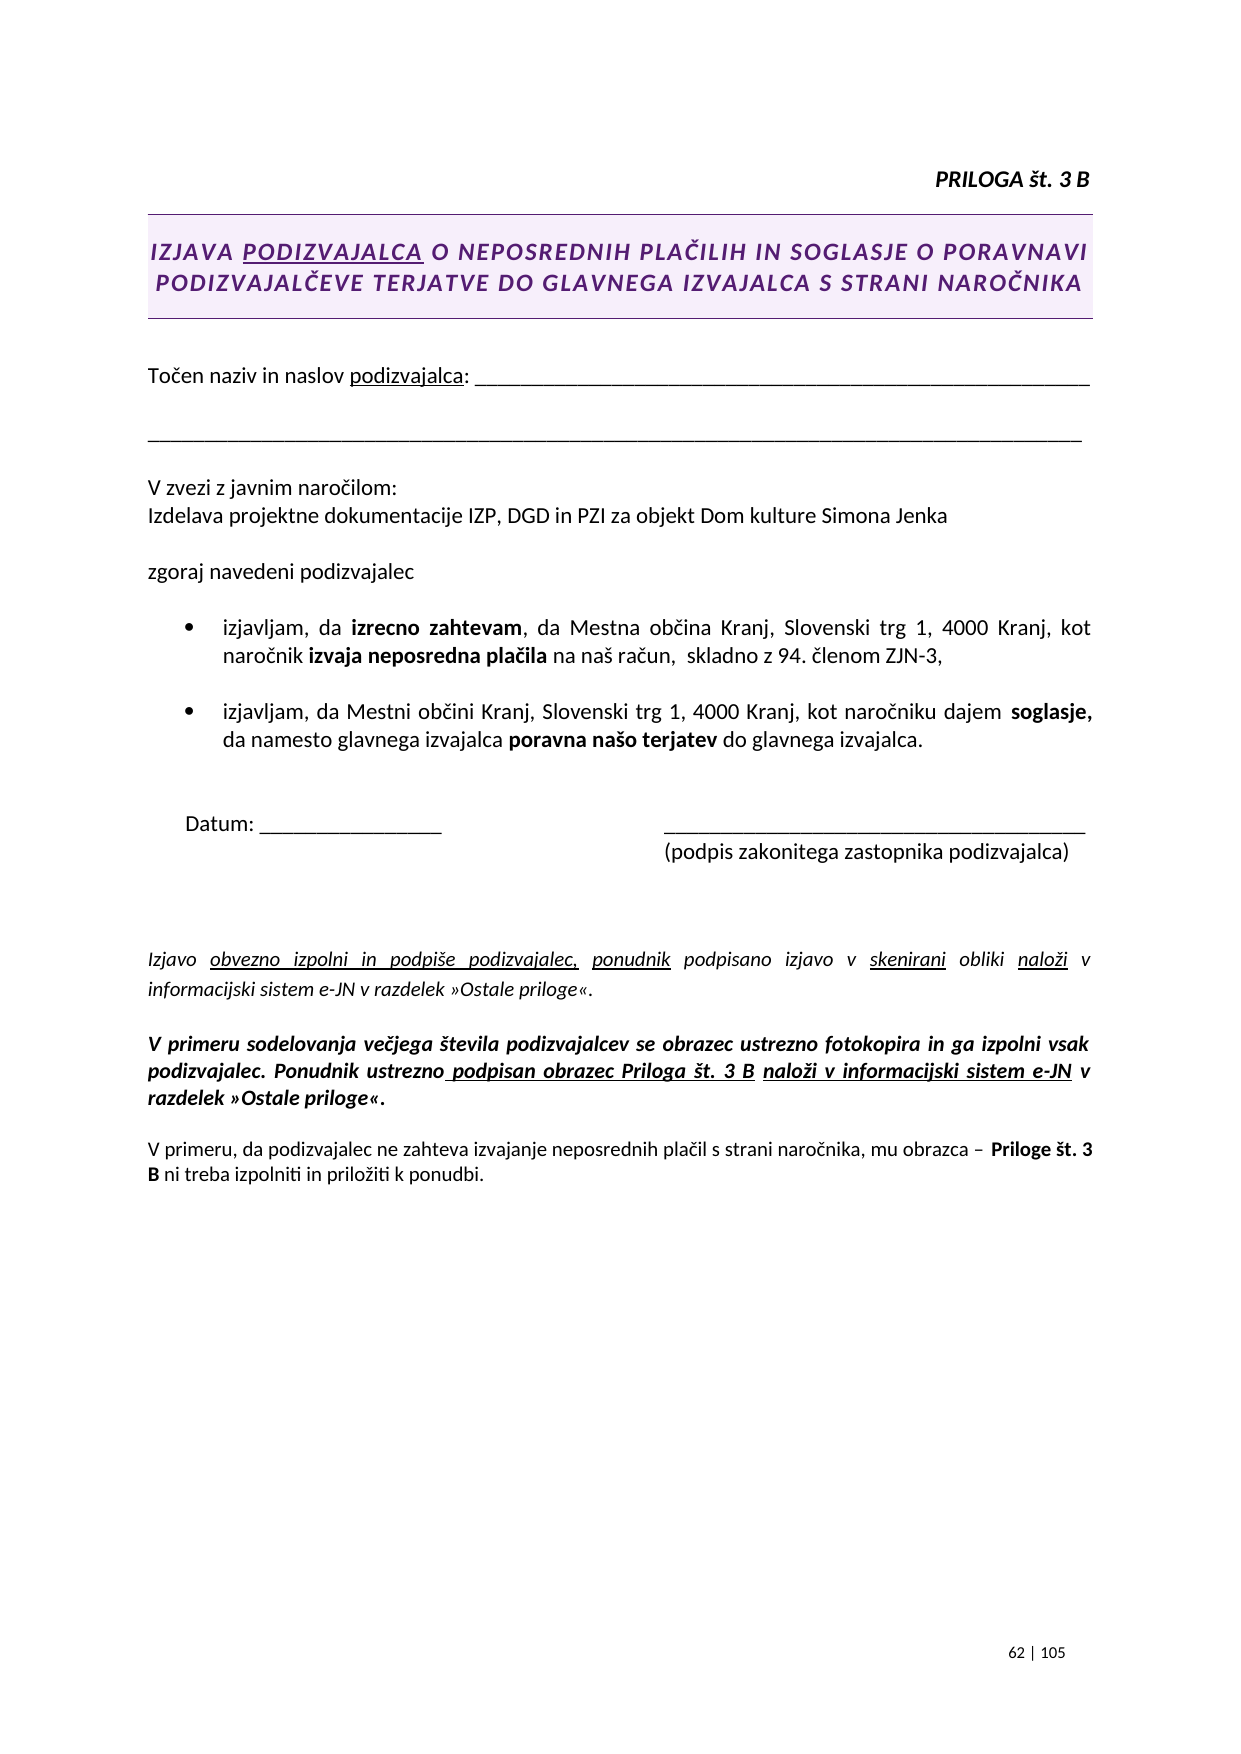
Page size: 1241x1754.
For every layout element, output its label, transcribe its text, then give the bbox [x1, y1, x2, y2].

text IZJAVA PODIZVAJALCA O NEPOSREDNIH PLAČILIH IN SOGLASJE O PORAVNAVI PODIZVAJALČEVE TERJATVE DO GLAVNEGA IZVAJALCA S STRANI NAROČNIKA [148, 215, 1093, 318]
list Datum: ________________ _____________________________________ [185, 809, 1093, 837]
text Točen naziv in naslov podizvajalca: ______________________________________________________ [148, 361, 1093, 389]
text Izjavo obvezno izpolni in podpiše podizvajalec, ponudnik podpisano izjavo v skenirani obliki naloži v informacijski sistem e-JN v razdelek »Ostale priloge«. [148, 947, 1093, 1001]
list V primeru, da podizvajalec ne zahteva izvajanje neposrednih plačil s strani naročnika, mu obrazca – Priloge št. 3 B ni treba izpolniti in priložiti k ponudbi. [148, 1136, 1093, 1187]
list izjavljam, da izrecno zahtevam, da Mestna občina Kranj, Slovenski trg 1, 4000 Kranj, kot naročnik izvaja neposredna plačila na naš račun, skladno z 94. členom ZJN-3, [185, 613, 1093, 669]
list izjavljam, da Mestni občini Kranj, Slovenski trg 1, 4000 Kranj, kot naročniku dajem soglasje, da namesto glavnega izvajalca poravna našo terjatev do glavnega izvajalca. [185, 697, 1093, 753]
list (podpis zakonitega zastopnika podizvajalca) [185, 837, 1093, 865]
text PRILOGA št. 3 B [148, 164, 1092, 193]
text zgoraj navedeni podizvajalec [148, 557, 1093, 585]
text __________________________________________________________________________________ [148, 417, 1093, 445]
text V zvezi z javnim naročilom: [148, 473, 1093, 501]
text V primeru sodelovanja večjega števila podizvajalcev se obrazec ustrezno fotokopira in ga izpolni vsak podizvajalec. Ponudnik ustrezno podpisan obrazec Priloga št. 3 B naloži v informacijski sistem e-JN v razdelek »Ostale priloge«. [148, 1030, 1093, 1110]
